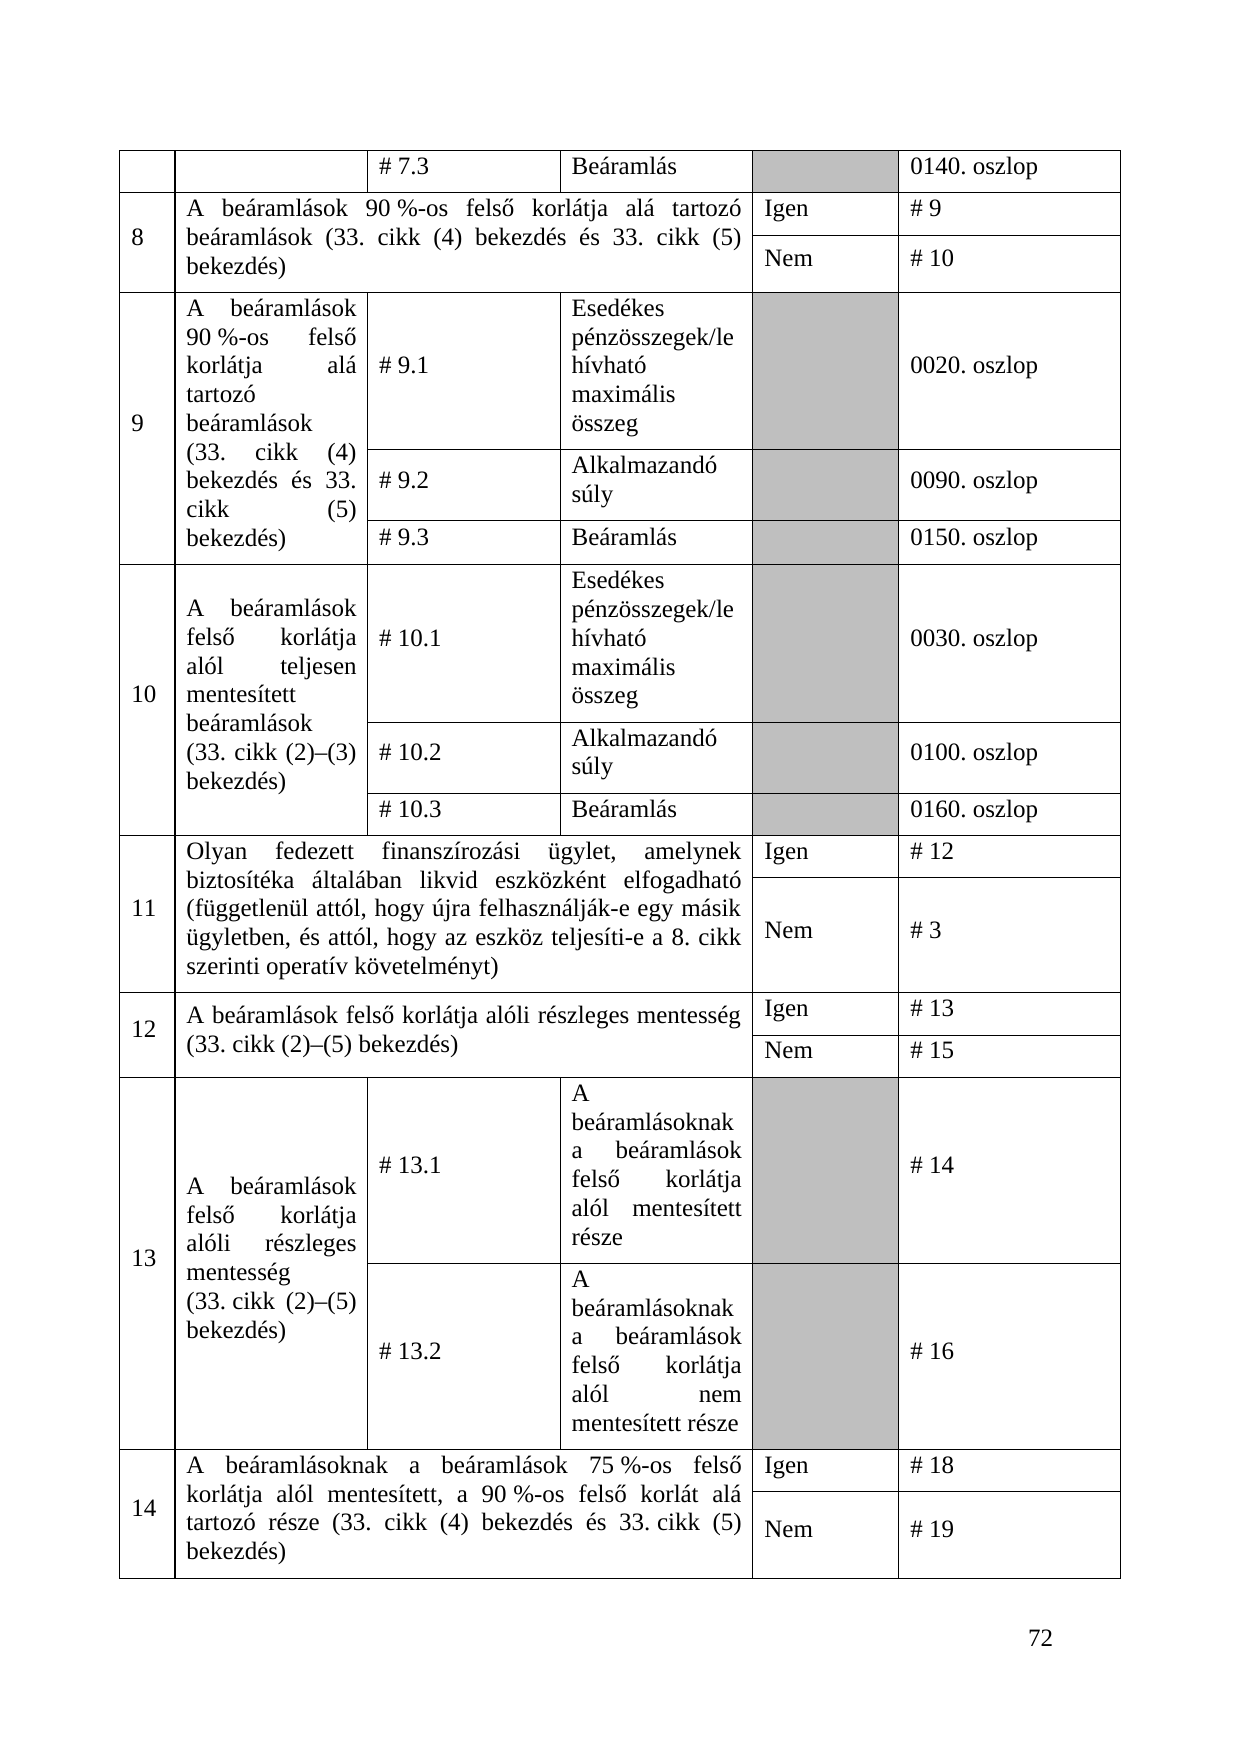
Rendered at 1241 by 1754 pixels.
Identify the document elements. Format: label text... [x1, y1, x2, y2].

table_cell [753, 723, 898, 793]
table_cell A beáramlásoknak a beáramlások felső korlátja alól mentesített része [561, 1078, 752, 1263]
table_cell Igen [753, 1450, 898, 1491]
table_cell Esedékes pénzösszegek/lehívható maximális összeg [561, 565, 752, 722]
table_cell # 9.2 [368, 450, 560, 520]
table_cell Alkalmazandó súly [561, 723, 752, 793]
table_cell A beáramlások felső korlátja alóli részleges mentesség (33. cikk (2)–(5) bekezdés) [176, 993, 752, 1077]
table_cell [753, 521, 898, 564]
table_cell # 9 [899, 193, 1120, 234]
table_cell A beáramlások felső korlátja alóli részleges mentesség (33. cikk (2)–(5) bekezdés) [176, 1078, 367, 1449]
table_cell [753, 293, 898, 449]
table_cell 0020. oszlop [899, 293, 1120, 449]
table_cell # 10.1 [368, 565, 560, 722]
table_cell # 16 [899, 1264, 1120, 1449]
table_cell 13 [120, 1078, 174, 1449]
table_cell # 18 [899, 1450, 1120, 1491]
table_cell Beáramlás [561, 521, 752, 564]
table_cell 8 [120, 193, 174, 292]
table_cell A beáramlások 90 %-os felső korlátja alá tartozó beáramlások (33. cikk (4) bekezdés és 33. cikk (5) bekezdés) [176, 193, 752, 292]
table_cell Alkalmazandó súly [561, 450, 752, 520]
table_cell # 14 [899, 1078, 1120, 1263]
table_cell [753, 450, 898, 520]
table_cell [753, 1264, 898, 1449]
table_cell Beáramlás [561, 794, 752, 835]
table_cell Igen [753, 993, 898, 1034]
table_cell # 10.3 [368, 794, 560, 835]
table_cell [753, 1078, 898, 1263]
table_cell 0150. oszlop [899, 521, 1120, 564]
table_cell # 3 [899, 878, 1120, 992]
table_cell 0100. oszlop [899, 723, 1120, 793]
table_cell 0090. oszlop [899, 450, 1120, 520]
table_cell Nem [753, 236, 898, 292]
table_cell Nem [753, 1036, 898, 1077]
table_cell # 10 [899, 236, 1120, 292]
table_cell 14 [120, 1450, 174, 1577]
table_cell # 13.1 [368, 1078, 560, 1263]
table_cell Igen [753, 836, 898, 877]
table_cell # 13 [899, 993, 1120, 1034]
table_cell Olyan fedezett finanszírozási ügylet, amelynek biztosítéka általában likvid eszközként elfogadható (függetlenül attól, hogy újra felhasználják-e egy másik ügyletben, és attól, hogy az eszköz teljesíti-e a 8. cikk szerinti operatív követelményt) [176, 836, 752, 992]
table_cell # 10.2 [368, 723, 560, 793]
table_cell [753, 794, 898, 835]
table_cell [753, 151, 898, 192]
table_cell # 9.3 [368, 521, 560, 564]
table_cell # 15 [899, 1036, 1120, 1077]
table_cell Igen [753, 193, 898, 234]
table_cell # 13.2 [368, 1264, 560, 1449]
table_cell 0160. oszlop [899, 794, 1120, 835]
table_cell # 19 [899, 1492, 1120, 1577]
table_cell [753, 565, 898, 722]
table_cell 9 [120, 293, 174, 564]
table_cell # 7.3 [368, 151, 560, 192]
table_cell Nem [753, 878, 898, 992]
table_cell A beáramlások 90 %-os felső korlátja alá tartozó beáramlások (33. cikk (4) bekezdés és 33. cikk (5) bekezdés) [176, 293, 367, 564]
table_cell A beáramlásoknak a beáramlások 75 %-os felső korlátja alól mentesített, a 90 %-os felső korlát alá tartozó része (33. cikk (4) bekezdés és 33. cikk (5) bekezdés) [176, 1450, 752, 1577]
table_cell 11 [120, 836, 174, 992]
table_cell A beáramlások felső korlátja alól teljesen mentesített beáramlások (33. cikk (2)–(3) bekezdés) [176, 565, 367, 835]
table_cell # 9.1 [368, 293, 560, 449]
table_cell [561, 293, 752, 449]
table_cell Beáramlás [561, 151, 752, 192]
table_cell 12 [120, 993, 174, 1077]
table_cell 10 [120, 565, 174, 835]
table_cell 0030. oszlop [899, 565, 1120, 722]
table_cell Nem [753, 1492, 898, 1577]
table_cell 0140. oszlop [899, 151, 1120, 192]
table_cell A beáramlásoknak a beáramlások felső korlátja alól nem mentesített része [561, 1264, 752, 1449]
table_cell # 12 [899, 836, 1120, 877]
